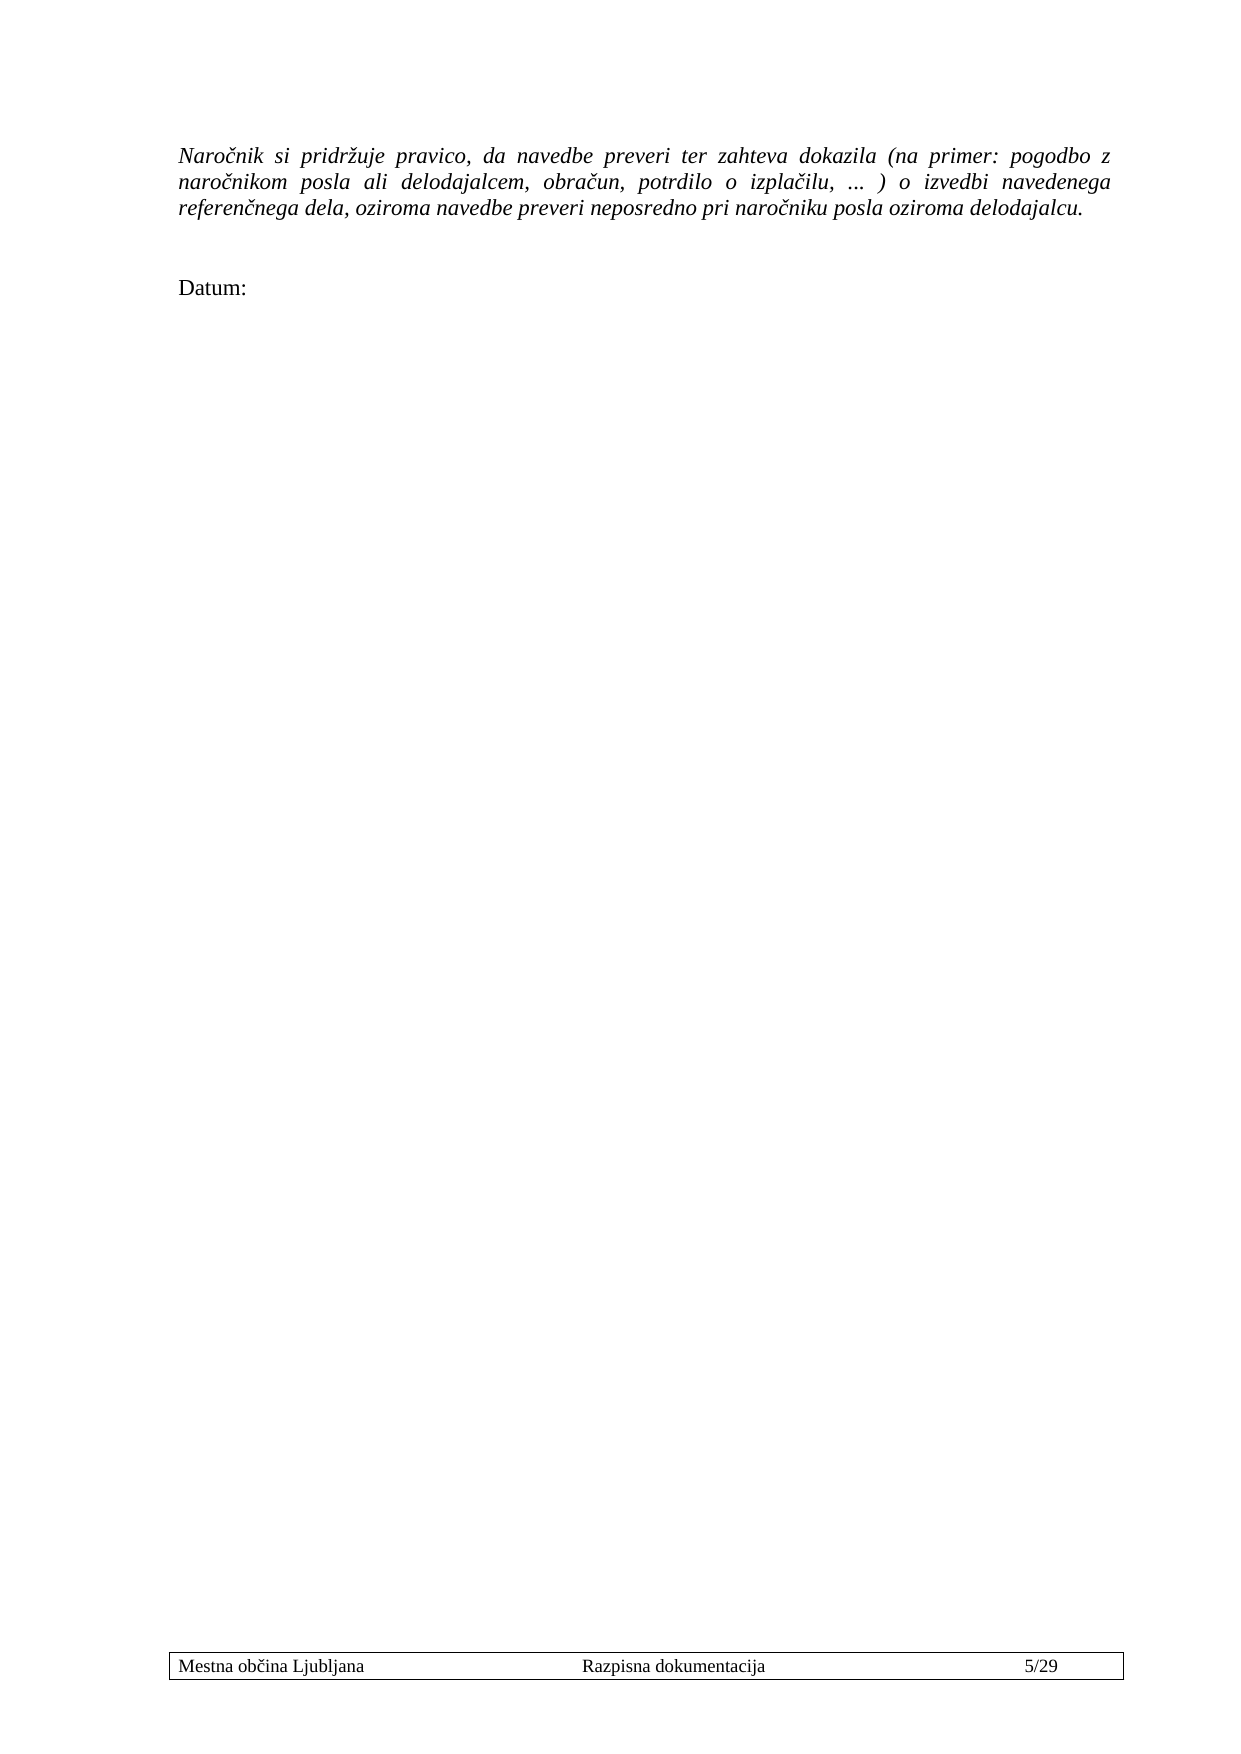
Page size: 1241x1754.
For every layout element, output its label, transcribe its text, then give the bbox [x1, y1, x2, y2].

text Datum: [178, 273, 1115, 300]
text Naročnik si pridržuje pravico, da navedbe preveri ter zahteva dokazila (na primer: pogodbo z naročnikom posla ali delodajalcem, obračun, potrdilo o izplačilu, ... ) o izvedbi navedenega referenčnega dela, oziroma navedbe preveri neposredno pri naročniku posla oziroma delodajalcu. [178, 142, 1115, 221]
